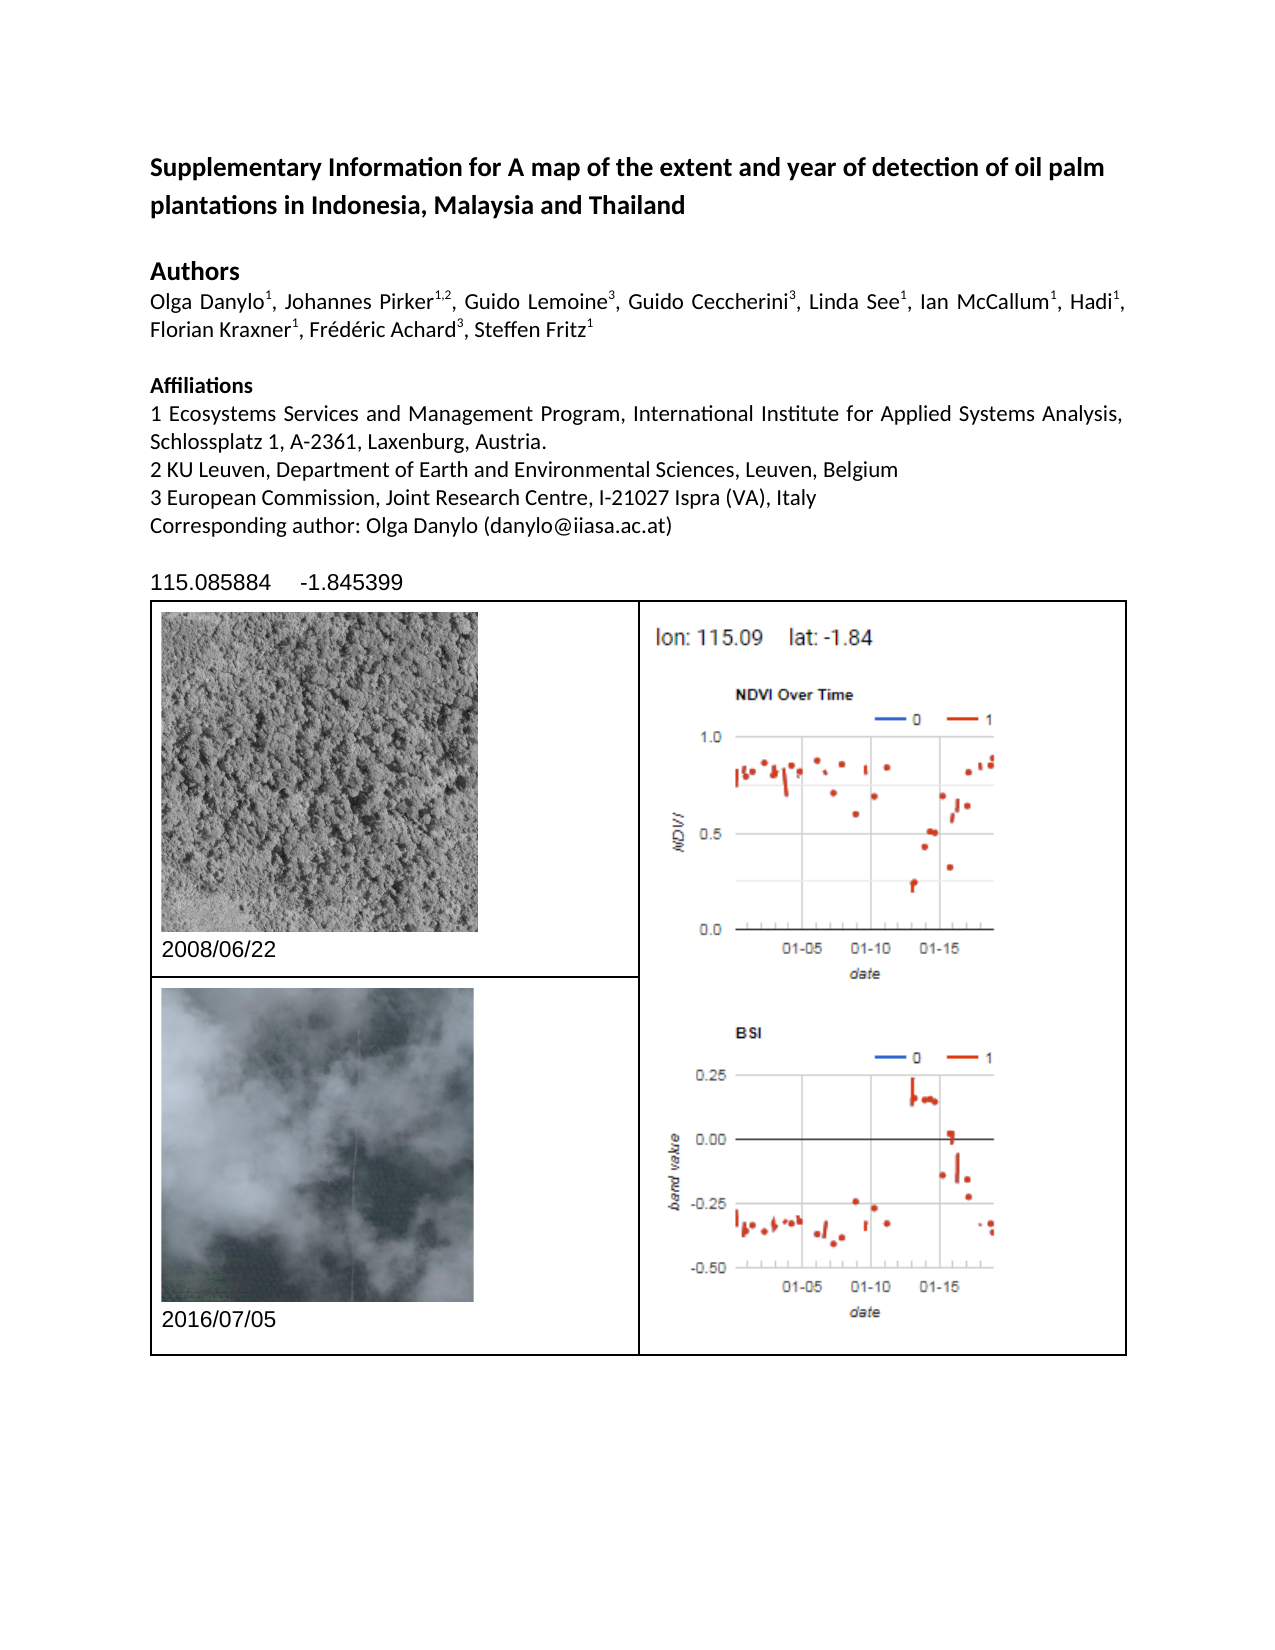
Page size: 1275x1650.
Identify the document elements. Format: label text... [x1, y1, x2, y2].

text 3 European Commission, Joint Research Centre, I-21027 Ispra (VA), Italy [150, 483, 1125, 511]
subtitle Authors [150, 254, 1125, 287]
table_cell 2016/07/05 [152, 978, 638, 1354]
text Supplementary Information for A map of the extent and year of detection of oil palm plantations in Indonesia, Malaysia and Thailand [150, 150, 1125, 221]
table_header 2008/06/22 [152, 602, 638, 976]
picture [161, 612, 478, 932]
text Corresponding author: Olga Danylo (danylo@iiasa.ac.at) [150, 511, 1125, 539]
picture [648, 612, 1024, 1344]
picture [161, 988, 474, 1302]
text Affiliations [150, 371, 1125, 399]
table_header [640, 602, 1125, 1354]
text Olga Danylo1, Johannes Pirker1,2, Guido Lemoine3, Guido Ceccherini3, Linda See1, Ian McCallum1, Hadi1, Florian Kraxner1, Frédéric Achard3, Steffen Fritz1 [150, 287, 1125, 343]
text 1 Ecosystems Services and Management Program, International Institute for Applied Systems Analysis, Schlossplatz 1, A-2361, Laxenburg, Austria. [150, 399, 1125, 455]
text 2 KU Leuven, Department of Earth and Environmental Sciences, Leuven, Belgium [150, 455, 1125, 483]
text 115.085884 -1.845399 [150, 569, 1125, 596]
